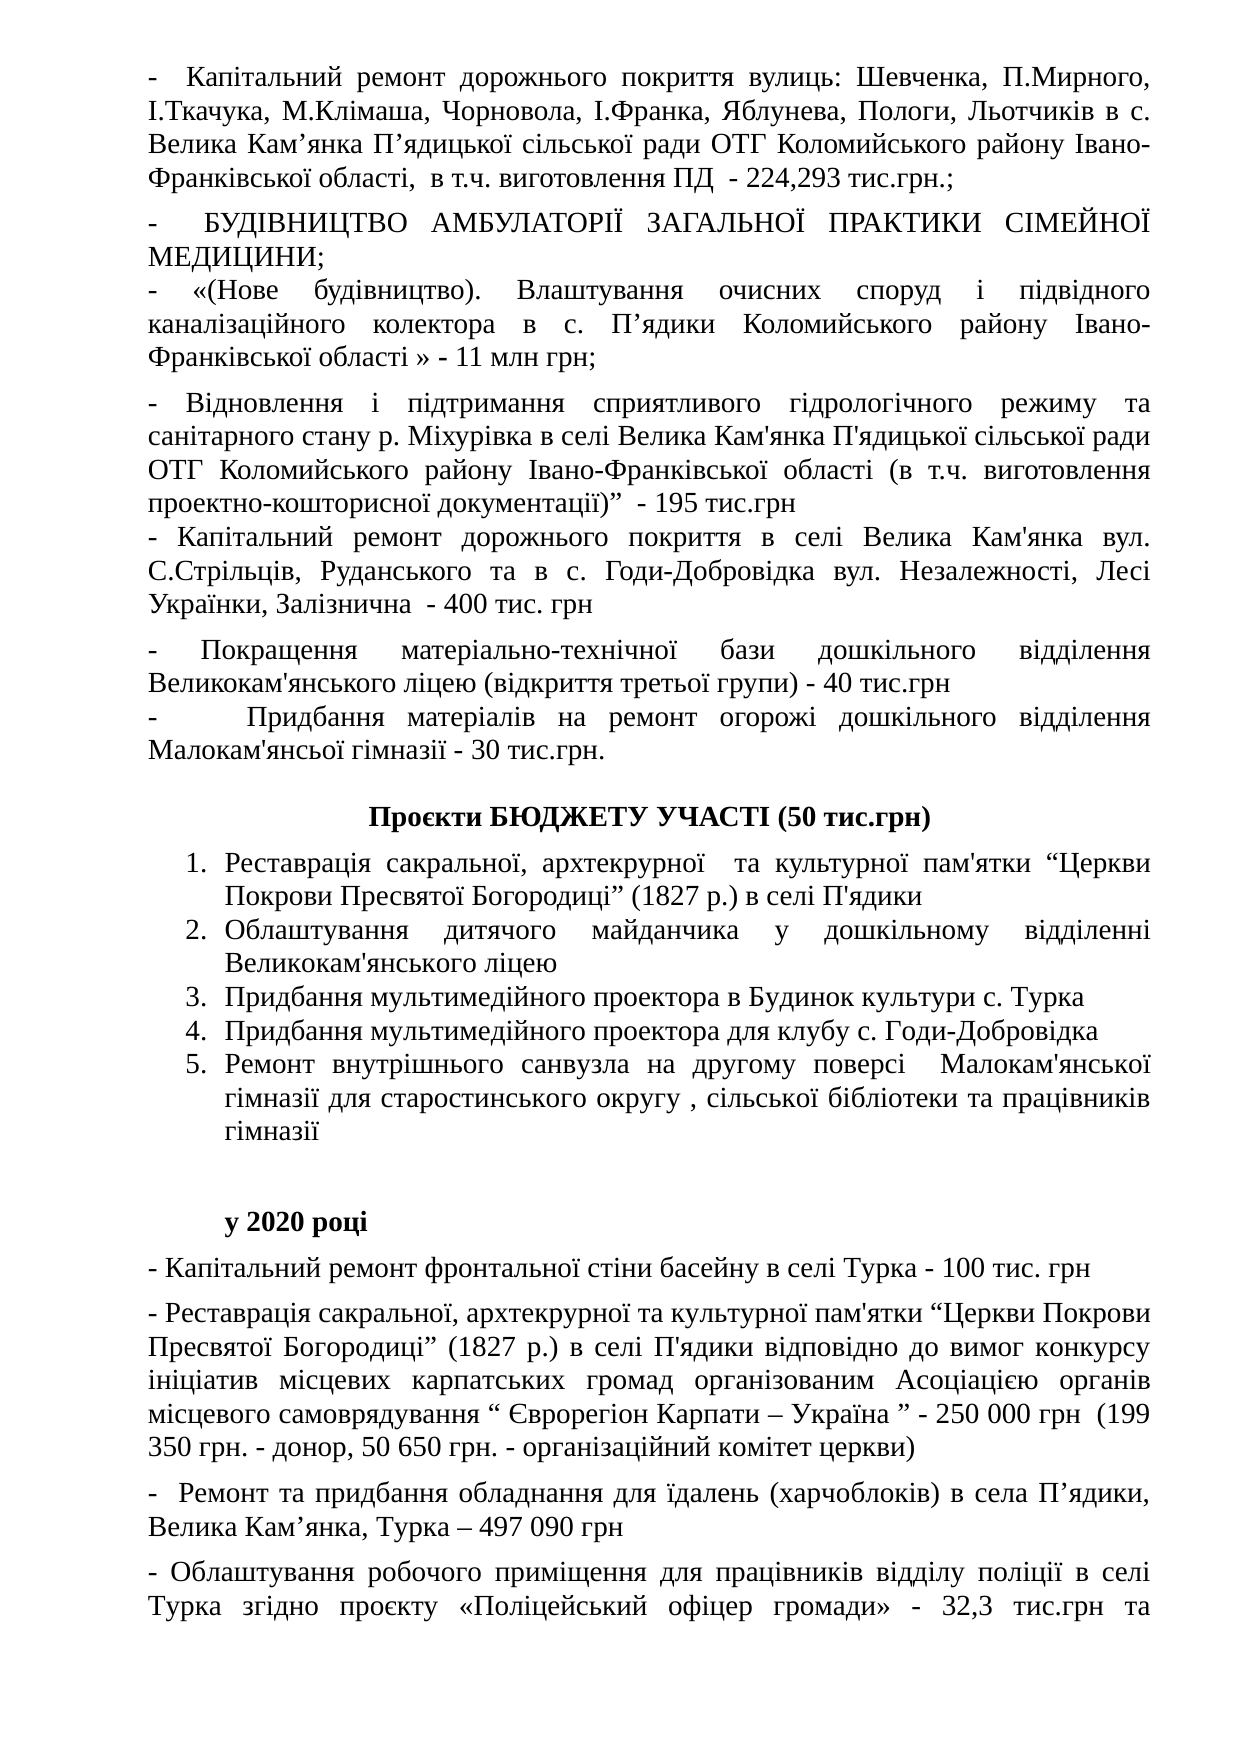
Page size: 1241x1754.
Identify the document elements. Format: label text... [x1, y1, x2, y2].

text у 2020 році [224, 1216, 1152, 1250]
text - Капітальний ремонт дорожнього покриття в селі Велика Кам'янка вул. С.Стрільців, Руданського та в с. Годи-Добровідка вул. Незалежності, Лесі Українки, Залізнична - 400 тис. грн [148, 519, 1152, 620]
list Облаштування дитячого майданчика у дошкільному відділенні Великокам'янського ліцею [185, 912, 1152, 979]
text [148, 1566, 1152, 1633]
text - Придбання матеріалів на ремонт огорожі дошкільного відділення Малокам'янсьої гімназії - 30 тис.грн. [148, 699, 1152, 766]
list Ремонт внутрішнього санвузла на другому поверсі Малокам'янської гімназії для старостинського округу , сільської бібліотеки та працівників гімназії [185, 1058, 1152, 1159]
text - Відновлення і підтримання сприятливого гідрологічного режиму та санітарного стану р. Міхурівка в селі Велика Кам'янка П'ядицької сільської ради ОТГ Коломийського району Івано-Франківської області (в т.ч. виготовлення проектно-кошторисної документації)” - 195 тис.грн [148, 385, 1152, 519]
list Придбання мультимедійного проектора для клубу с. Годи-Добровідка [185, 1025, 1152, 1058]
list Реставрація сакральної, архтекрурної та культурної пам'ятки “Церкви Покрови Пресвятої Богородиці” (1827 р.) в селі П'ядики [185, 845, 1152, 912]
text - «(Нове будівництво). Влаштування очисних споруд і підвідного каналізаційного колектора в с. П’ядики Коломийського району Івано-Франківської області » - 11 млн грн; [148, 272, 1152, 373]
text - БУДІВНИЦТВО АМБУЛАТОРІЇ ЗАГАЛЬНОЇ ПРАКТИКИ СІМЕЙНОЇ МЕДИЦИНИ; [148, 205, 1152, 272]
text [148, 59, 1152, 193]
text - Капітальний ремонт фронтальної стіни басейну в селі Турка - 100 тис. грн [148, 1262, 1152, 1295]
text Проєкти БЮДЖЕТУ УЧАСТІ (50 тис.грн) [148, 799, 1152, 833]
text - Реставрація сакральної, архтекрурної та культурної пам'ятки “Церкви Покрови Пресвятої Богородиці” (1827 р.) в селі П'ядики відповідно до вимог конкурсу ініціатив місцевих карпатських громад організованим Асоціацією органів місцевого самоврядування “ Єврорегіон Карпати – Україна ” - 250 000 грн (199 350 грн. - донор, 50 650 грн. - організаційний комітет церкви) [148, 1307, 1152, 1475]
text - Покращення матеріально-технічної бази дошкільного відділення Великокам'янського ліцею (відкриття третьої групи) - 40 тис.грн [148, 632, 1152, 699]
text - Ремонт та придбання обладнання для їдалень (харчоблоків) в села П’ядики, Велика Кам’янка, Турка – 497 090 грн [148, 1487, 1152, 1554]
list Придбання мультимедійного проектора в Будинок культури с. Турка [185, 979, 1152, 1013]
